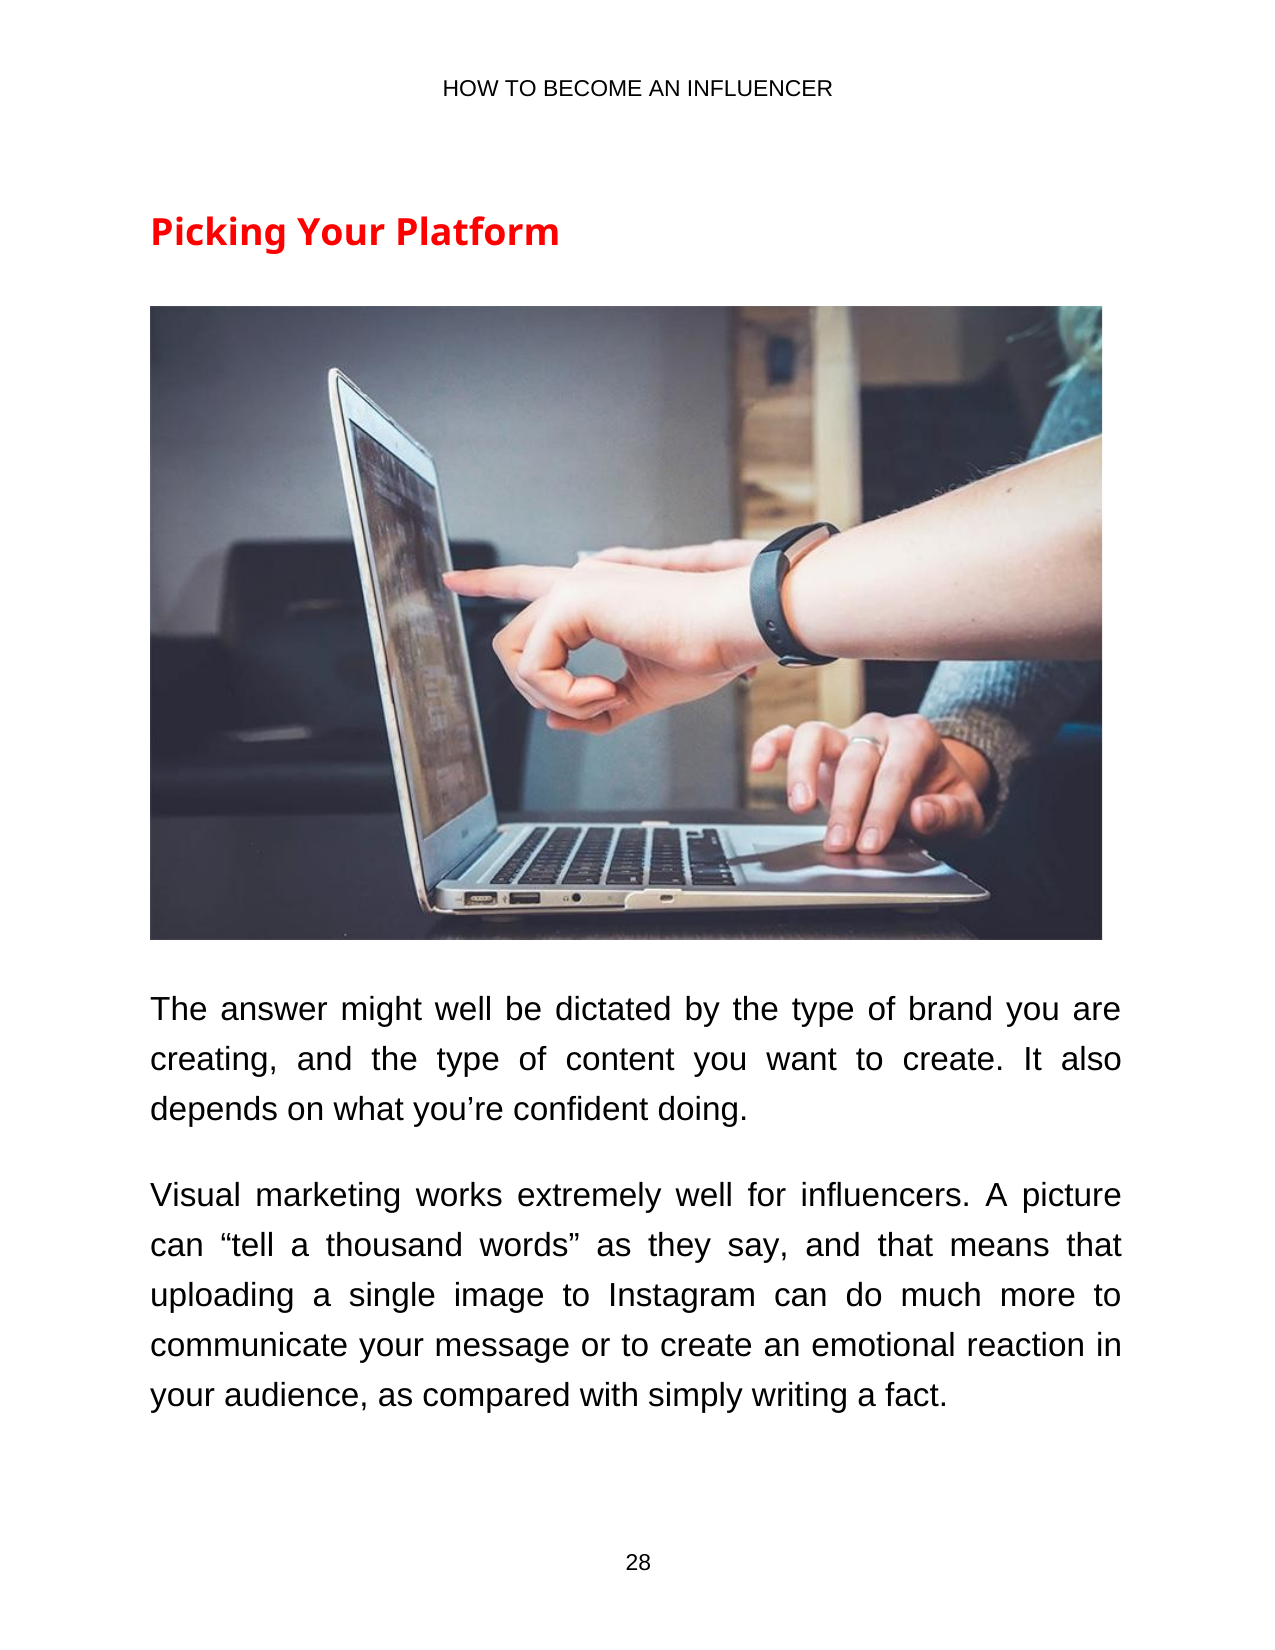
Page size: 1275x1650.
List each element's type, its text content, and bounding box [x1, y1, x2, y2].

picture [150, 306, 1103, 940]
text The answer might well be dictated by the type of brand you are creating, and the type of content you want to create. It also depends on what you’re confident doing. [150, 989, 1123, 1127]
subtitle Picking Your Platform [150, 205, 1275, 256]
text Visual marketing works extremely well for influencers. A picture can “tell a thousand words” as they say, and that means that uploading a single image to Instagram can do much more to communicate your message or to create an emotional reaction in your audience, as compared with simply writing a fact. [150, 1175, 1123, 1413]
